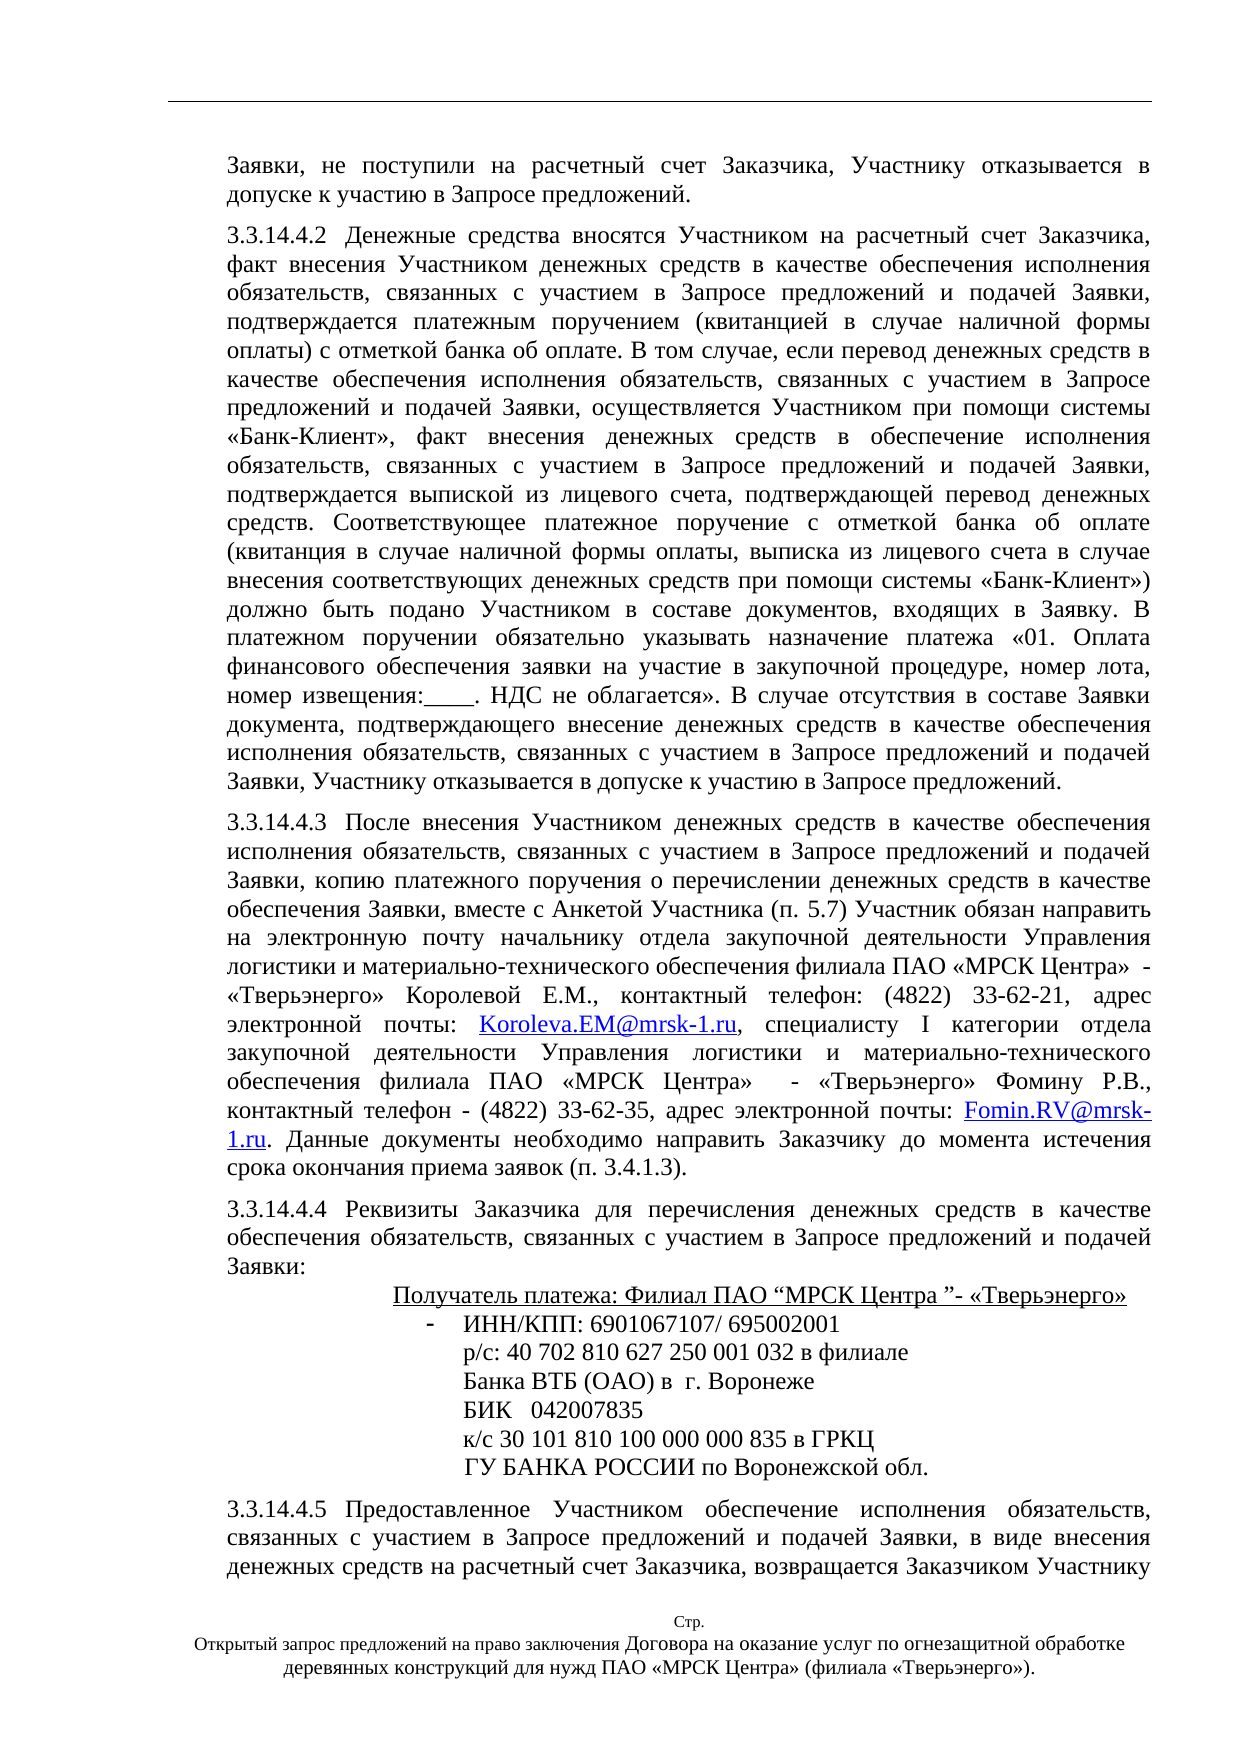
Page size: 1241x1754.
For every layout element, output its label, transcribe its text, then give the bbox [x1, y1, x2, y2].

list Банка ВТБ (ОАО) в г. Воронеже [463, 1366, 1152, 1395]
text БИК 042007835 [463, 1395, 1152, 1424]
list ГУ БАНКА РОССИИ по Воронежской обл. [464, 1452, 1152, 1481]
text к/с 30 101 810 100 000 000 835 в ГРКЦ [463, 1424, 1152, 1452]
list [227, 150, 1152, 207]
list Получатель платежа: Филиал ПАО “МРСК Центра ”- «Тверьэнерго» [393, 1280, 1152, 1309]
list ИНН/КПП: 6901067107/ 695002001 [426, 1309, 1152, 1337]
list После внесения Участником денежных средств в качестве обеспечения исполнения обязательств, связанных с участием в Запросе предложений и подачей Заявки, копию платежного поручения о перечислении денежных средств в качестве обеспечения Заявки, вместе с Анкетой Участника (п. 5.7) Участник обязан направить на электронную почту начальнику отдела закупочной деятельности Управления логистики и материально-технического обеспечения филиала ПАО «МРСК Центра» - «Тверьэнерго» Королевой Е.М., контактный телефон: (4822) 33-62-21, адрес электронной почты: Koroleva.EM@mrsk-1.ru, специалисту I категории отдела закупочной деятельности Управления логистики и материально-технического обеспечения филиала ПАО «МРСК Центра» - «Тверьэнерго» Фомину Р.В., контактный телефон - (4822) 33-62-35, адрес электронной почты: Fomin.RV@mrsk-1.ru. Данные документы необходимо направить Заказчику до момента истечения срока окончания приема заявок (п. 3.4.1.3). [227, 807, 1152, 1181]
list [227, 1494, 1152, 1580]
list Реквизиты Заказчика для перечисления денежных средств в качестве обеспечения обязательств, связанных с участием в Запросе предложений и подачей Заявки: [227, 1194, 1152, 1280]
list Денежные средства вносятся Участником на расчетный счет Заказчика, факт внесения Участником денежных средств в качестве обеспечения исполнения обязательств, связанных с участием в Запросе предложений и подачей Заявки, подтверждается платежным поручением (квитанцией в случае наличной формы оплаты) с отметкой банка об оплате. В том случае, если перевод денежных средств в качестве обеспечения исполнения обязательств, связанных с участием в Запросе предложений и подачей Заявки, осуществляется Участником при помощи системы «Банк-Клиент», факт внесения денежных средств в обеспечение исполнения обязательств, связанных с участием в Запросе предложений и подачей Заявки, подтверждается выпиской из лицевого счета, подтверждающей перевод денежных средств. Соответствующее платежное поручение с отметкой банка об оплате (квитанция в случае наличной формы оплаты, выписка из лицевого счета в случае внесения соответствующих денежных средств при помощи системы «Банк-Клиент») должно быть подано Участником в составе документов, входящих в Заявку. В платежном поручении обязательно указывать назначение платежа «01. Оплата финансового обеспечения заявки на участие в закупочной процедуре, номер лота, номер извещения:____. НДС не облагается». В случае отсутствия в составе Заявки документа, подтверждающего внесение денежных средств в качестве обеспечения исполнения обязательств, связанных с участием в Запросе предложений и подачей Заявки, Участнику отказывается в допуске к участию в Запросе предложений. [227, 220, 1152, 795]
list р/с: 40 702 810 627 250 001 032 в филиале [463, 1337, 1152, 1366]
